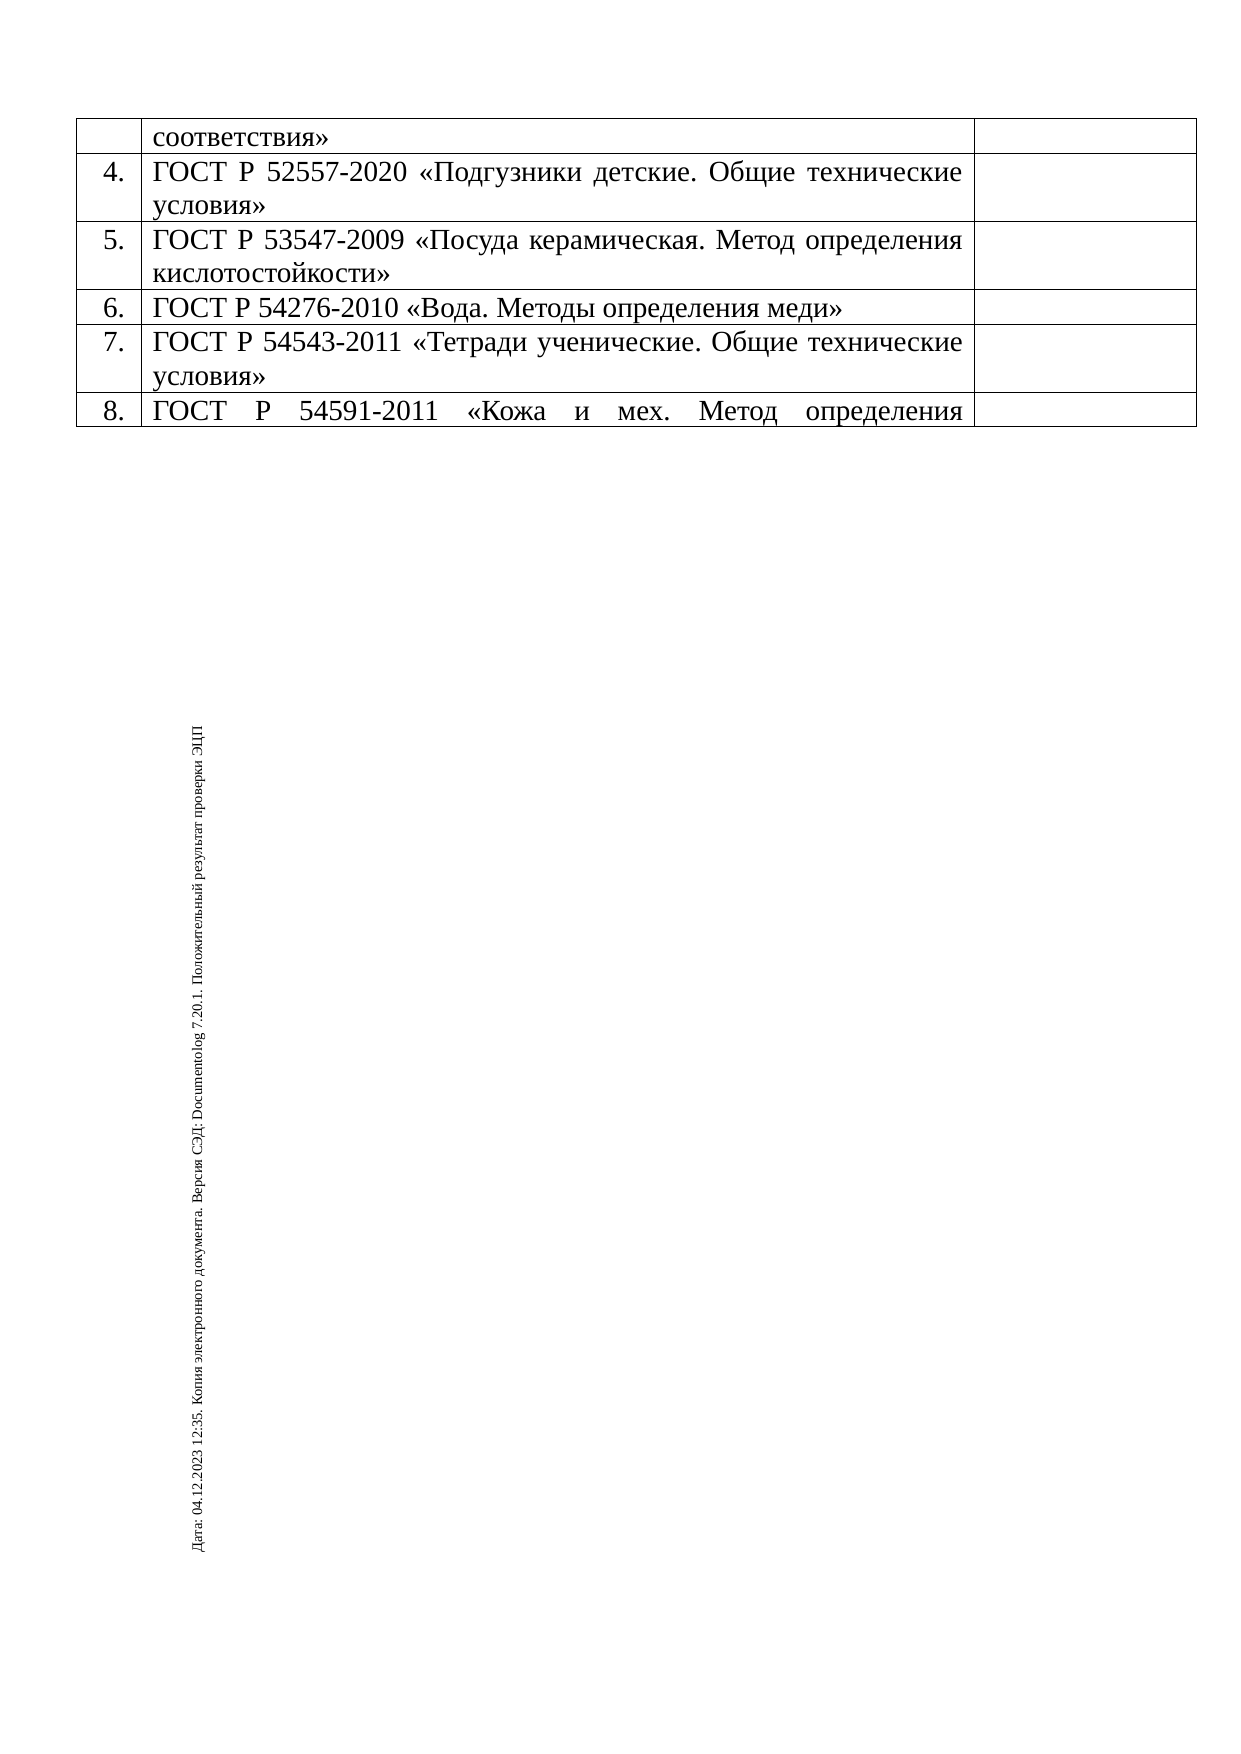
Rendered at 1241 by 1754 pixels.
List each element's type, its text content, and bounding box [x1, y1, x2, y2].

table_cell [975, 222, 1196, 289]
table_cell [975, 393, 1196, 426]
table_cell [975, 290, 1196, 323]
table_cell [142, 119, 974, 153]
table_cell ГОСТ Р 54276-2010 «Вода. Методы определения меди» [142, 290, 974, 323]
table_cell ГОСТ Р 54543-2011 «Тетради ученические. Общие технические условия» [142, 325, 974, 392]
table_cell ГОСТ Р 53547-2009 «Посуда керамическая. Метод определения кислотостойкости» [142, 222, 974, 289]
table_cell [975, 119, 1196, 153]
table_cell [77, 393, 141, 426]
table_cell [77, 154, 141, 221]
table_cell [77, 222, 141, 289]
table_cell [77, 325, 141, 392]
table_cell ГОСТ Р 52557-2020 «Подгузники детские. Общие технические условия» [142, 154, 974, 221]
table_cell [77, 119, 141, 153]
table_cell [77, 290, 141, 323]
table_cell [975, 325, 1196, 392]
table_cell ГОСТ Р 54591-2011 «Кожа и мех. Метод определения содержания хрома (VI)» [142, 393, 974, 426]
table_cell [975, 154, 1196, 221]
